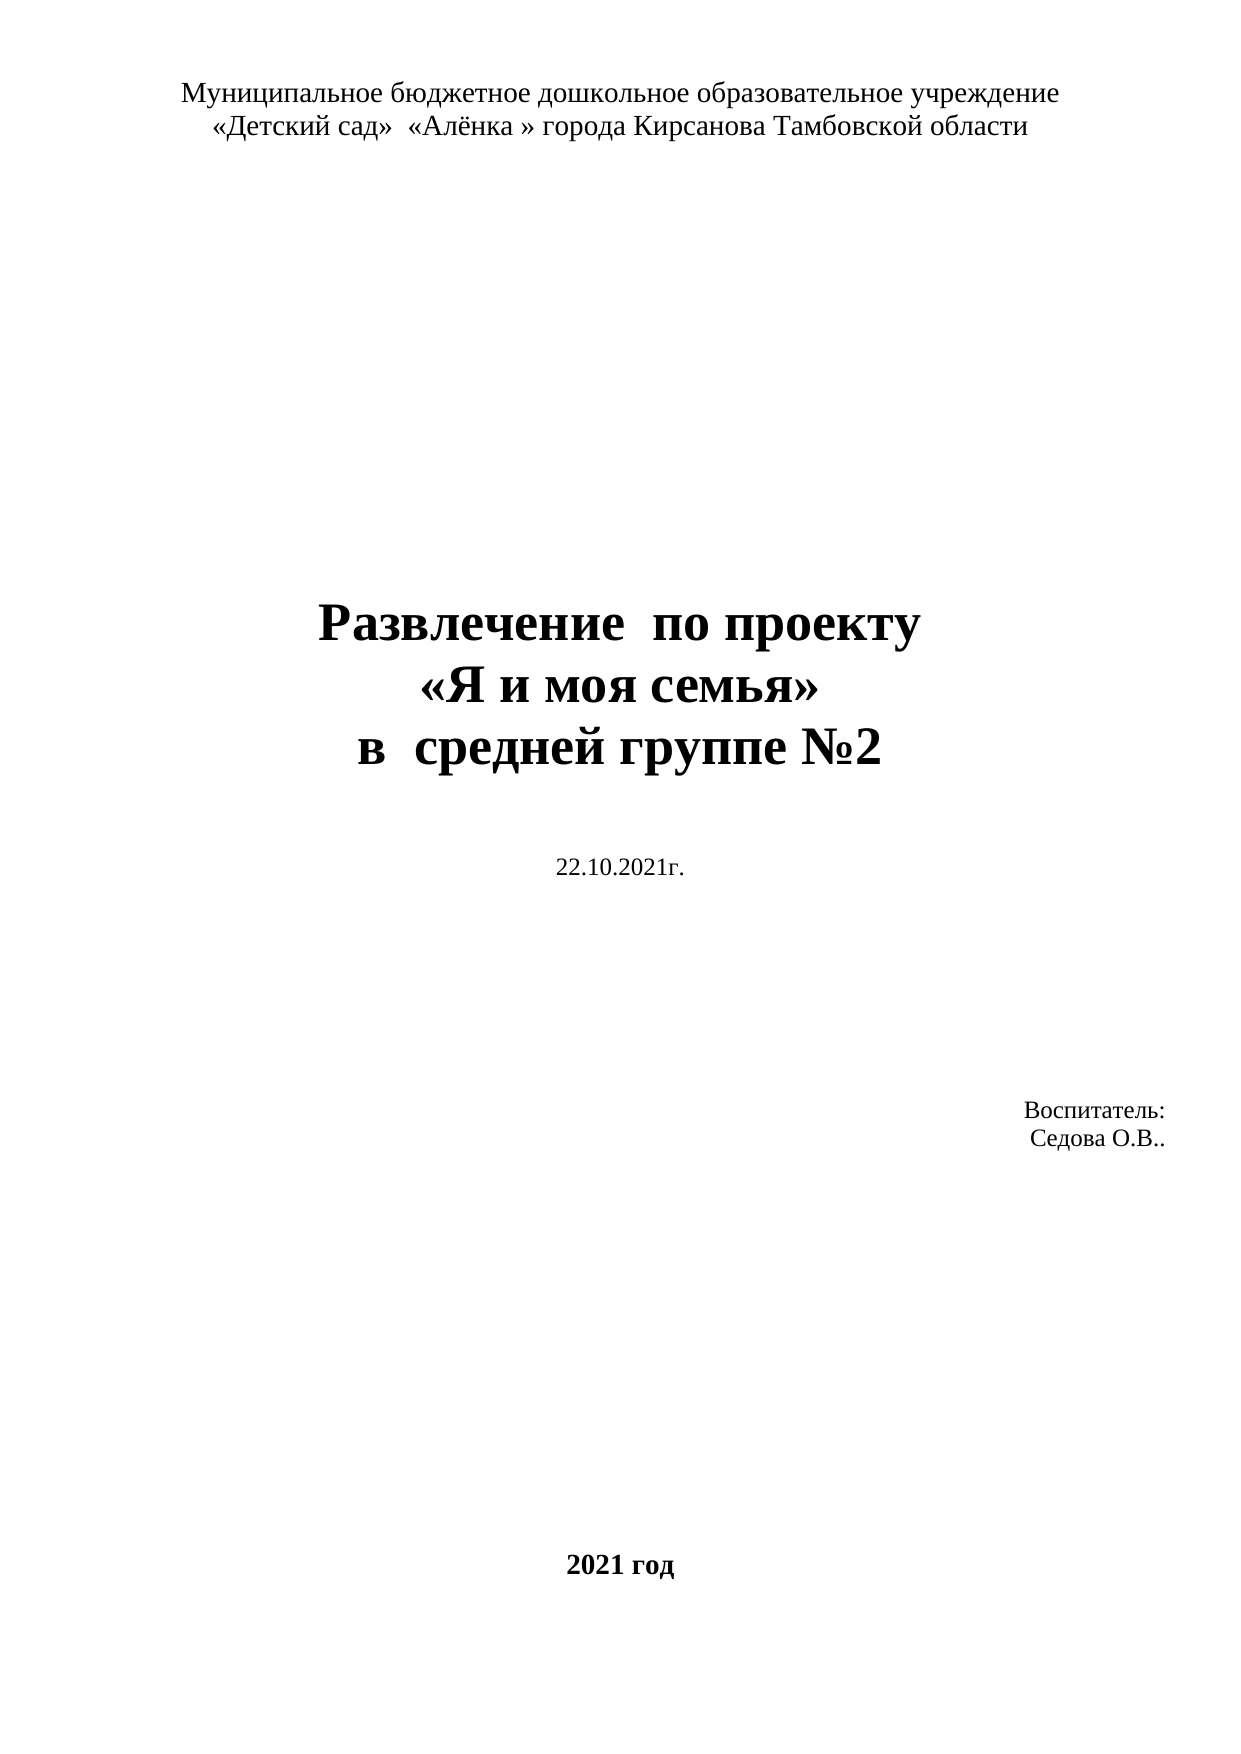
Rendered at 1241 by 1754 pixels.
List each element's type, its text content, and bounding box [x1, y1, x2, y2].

text Муниципальное бюджетное дошкольное образовательное учреждение [75, 75, 1165, 108]
text «Детский сад» «Алёнка » города Кирсанова Тамбовской области [75, 108, 1165, 142]
text в средней группе №2 [75, 714, 1165, 777]
text 22.10.2021г. [75, 852, 1165, 881]
text Седова О.В.. [75, 1123, 1165, 1152]
text Воспитатель: [75, 1095, 1165, 1123]
text «Я и моя семья» [75, 652, 1165, 714]
text 2021 год [75, 1547, 1165, 1580]
text Развлечение по проекту [75, 590, 1165, 652]
